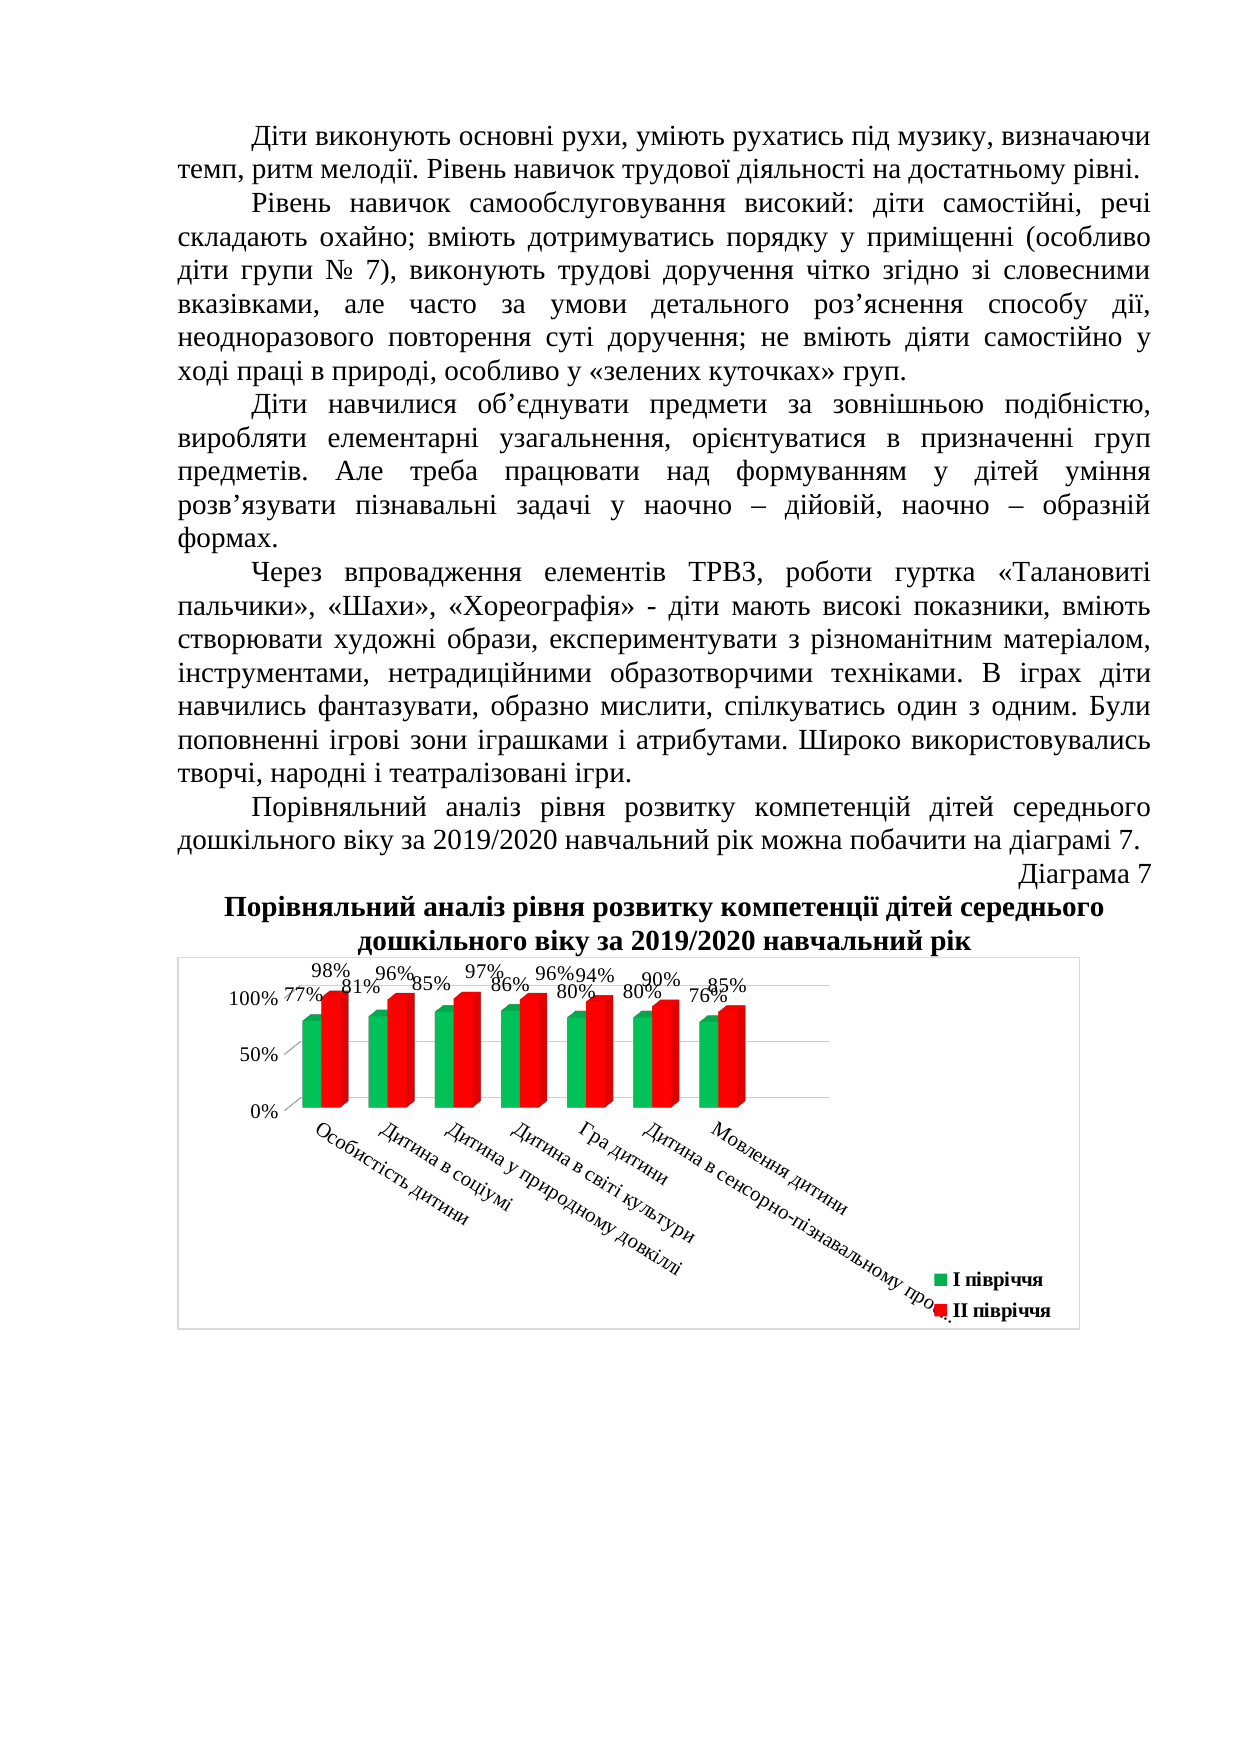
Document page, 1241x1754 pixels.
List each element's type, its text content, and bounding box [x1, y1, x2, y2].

text Діти навчилися об’єднувати предмети за зовнішньою подібністю, виробляти елементарні узагальнення, орієнтуватися в призначенні груп предметів. Але треба працювати над формуванням у дітей уміння розв’язувати пізнавальні задачі у наочно – дійовій, наочно – образній формах. [177, 386, 1152, 554]
text Порівняльний аналіз рівня розвитку компетенцій дітей середнього дошкільного віку за 2019/2020 навчальний рік можна побачити на діаграмі 7. [177, 789, 1152, 856]
text Діти виконують основні рухи, уміють рухатись під музику, визначаючи темп, ритм мелодії. Рівень навичок трудової діяльності на достатньому рівні. [177, 118, 1152, 185]
text Рівень навичок самообслуговування високий: діти самостійні, речі складають охайно; вміють дотримуватись порядку у приміщенні (особливо діти групи № 7), виконують трудові доручення чітко згідно зі словесними вказівками, але часто за умови детального роз’яснення способу дії, неодноразового повторення суті доручення; не вміють діяти самостійно у ході праці в природі, особливо у «зелених куточках» груп. [177, 185, 1152, 386]
text Діаграма 7 [177, 856, 1152, 889]
text Порівняльний аналіз рівня розвитку компетенції дітей середнього дошкільного віку за 2019/2020 навчальний рік [177, 889, 1152, 957]
text Через впровадження елементів ТРВЗ, роботи гуртка «Талановиті пальчики», «Шахи», «Хореографія» - діти мають високі показники, вміють створювати художні образи, експериментувати з різноманітним матеріалом, інструментами, нетрадиційними образотворчими техніками. В іграх діти навчились фантазувати, образно мислити, спілкуватись один з одним. Були поповненні ігрові зони іграшками і атрибутами. Широко використовувались творчі, народні і театралізовані ігри. [177, 554, 1152, 789]
